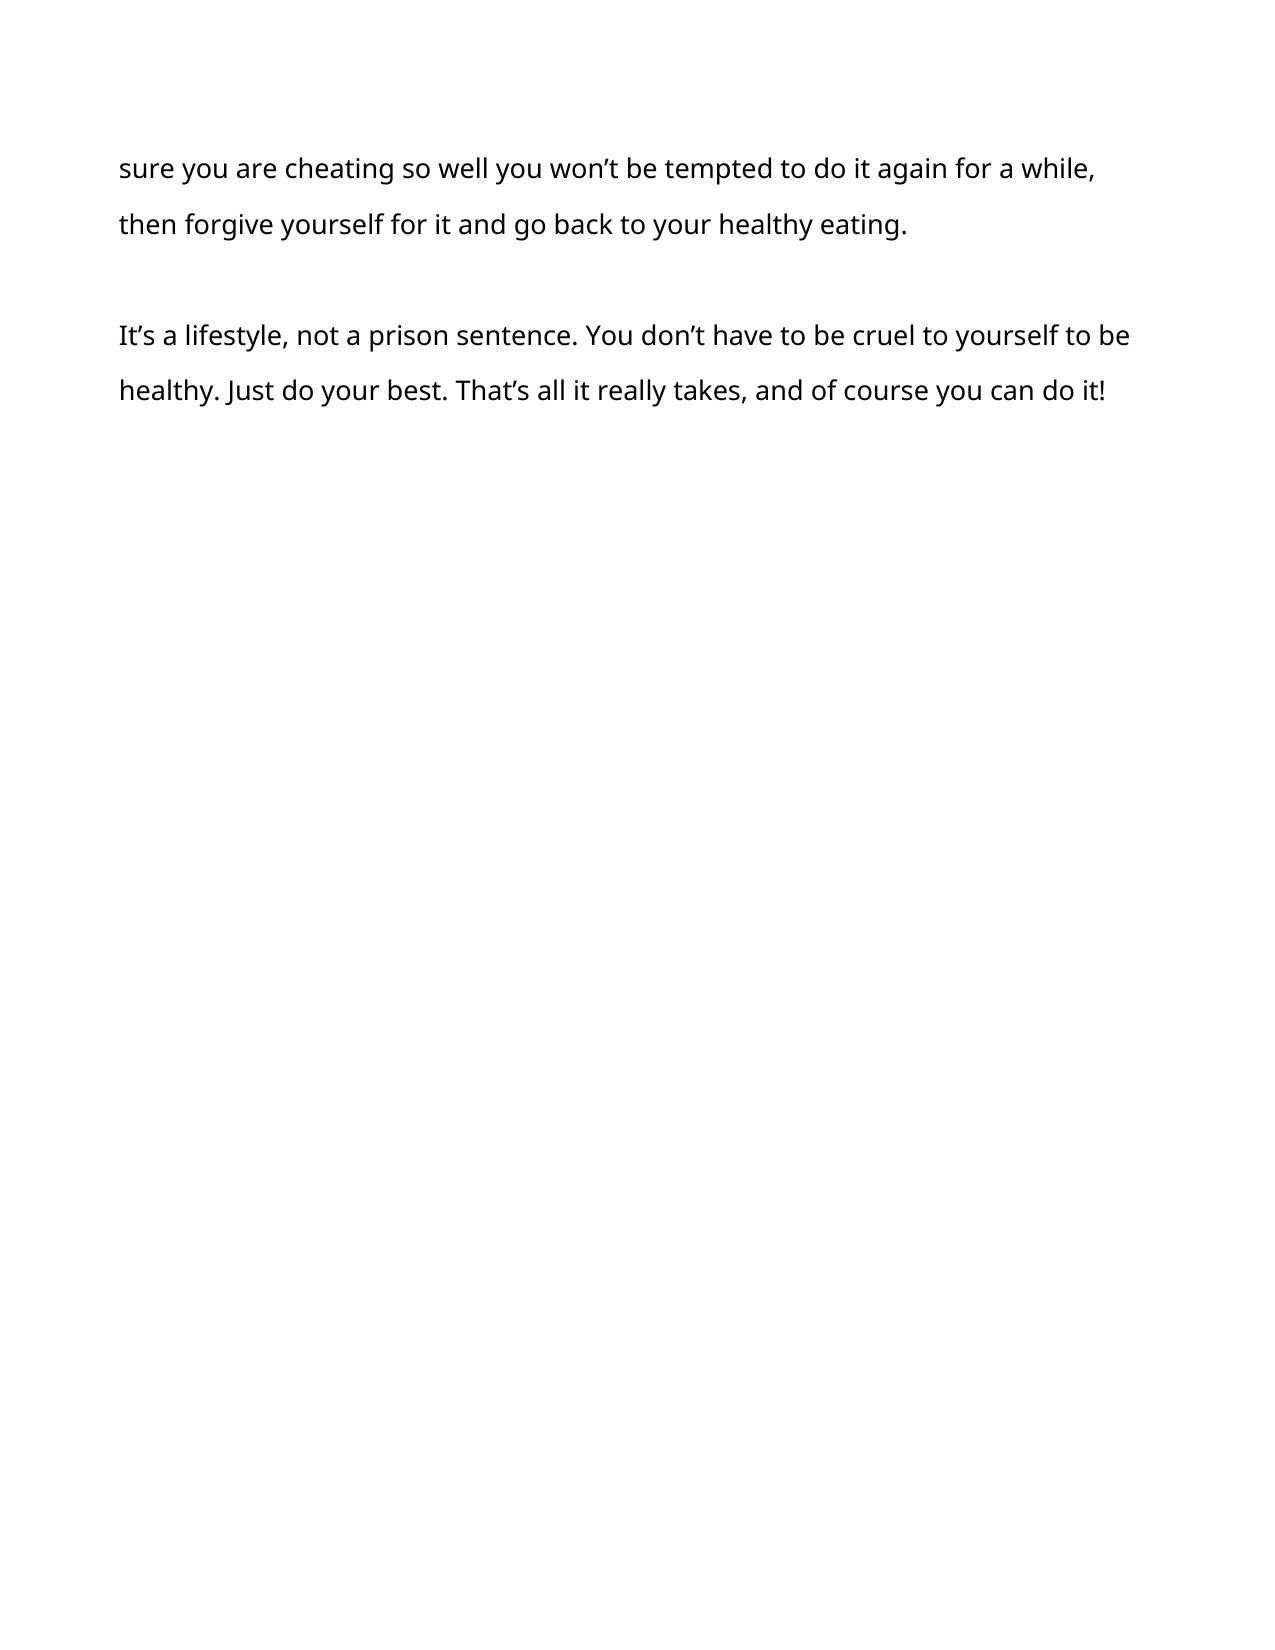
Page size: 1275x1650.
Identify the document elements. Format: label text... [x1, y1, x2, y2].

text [119, 150, 1154, 242]
text It’s a lifestyle, not a prison sentence. You don’t have to be cruel to yourself to be healthy. Just do your best. That’s all it really takes, and of course you can do it! [119, 316, 1154, 408]
